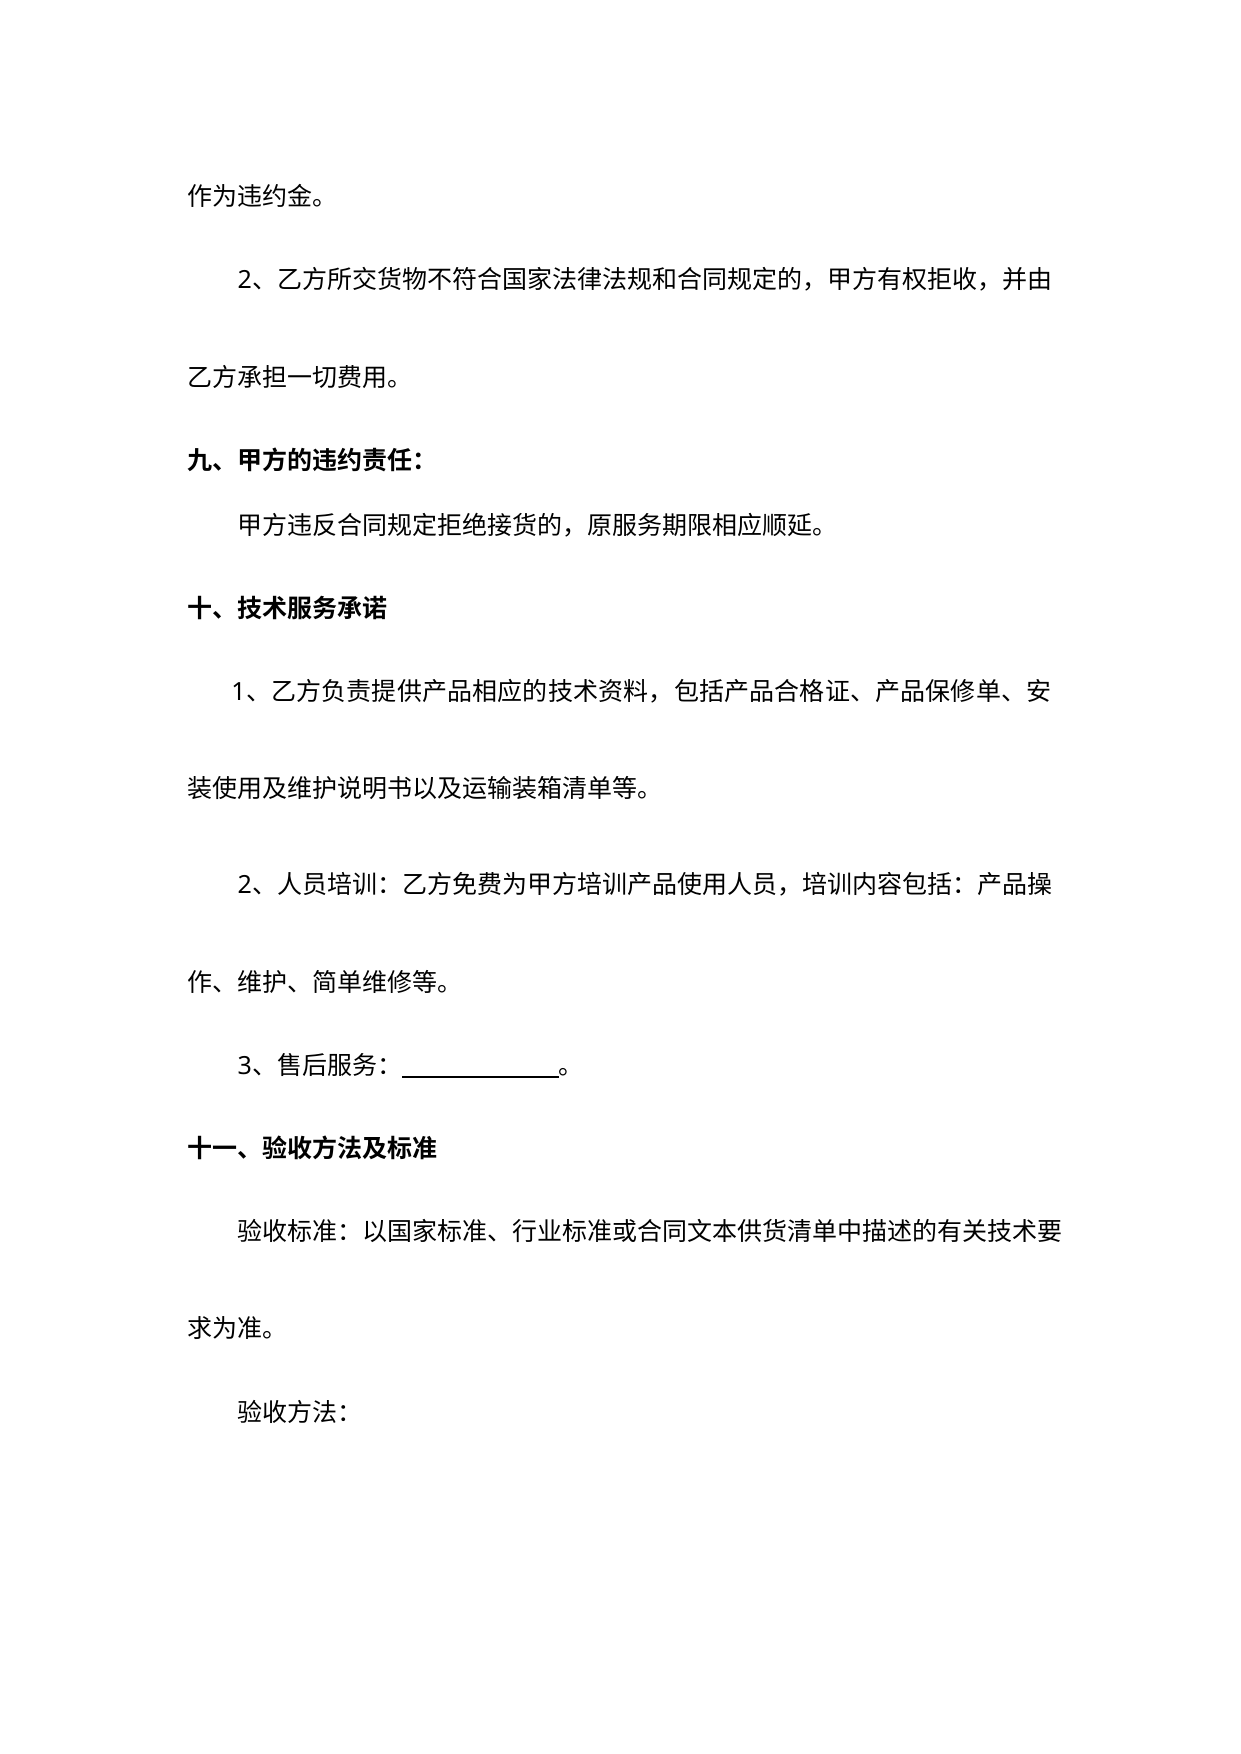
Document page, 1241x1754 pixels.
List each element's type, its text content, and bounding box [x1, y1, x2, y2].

text 2、乙方所交货物不符合国家法律法规和合同规定的，甲方有权拒收，并由乙方承担一切费用。 [187, 245, 1073, 408]
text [187, 162, 1053, 227]
text 十、技术服务承诺 [187, 574, 1053, 639]
text 1、乙方负责提供产品相应的技术资料，包括产品合格证、产品保修单、安装使用及维护说明书以及运输装箱清单等。 [187, 657, 1053, 819]
list 九、甲方的违约责任： [187, 426, 1053, 491]
text 甲方违反合同规定拒绝接货的，原服务期限相应顺延。 [187, 491, 1073, 556]
text 验收标准：以国家标准、行业标准或合同文本供货清单中描述的有关技术要求为准。 [187, 1197, 1073, 1359]
text 验收方法： [187, 1378, 1073, 1443]
text 2、人员培训：乙方免费为甲方培训产品使用人员，培训内容包括：产品操作、维护、简单维修等。 [187, 850, 1053, 1013]
text 3、售后服务： 。 [187, 1031, 1053, 1096]
list 十一、验收方法及标准 [187, 1114, 1053, 1179]
